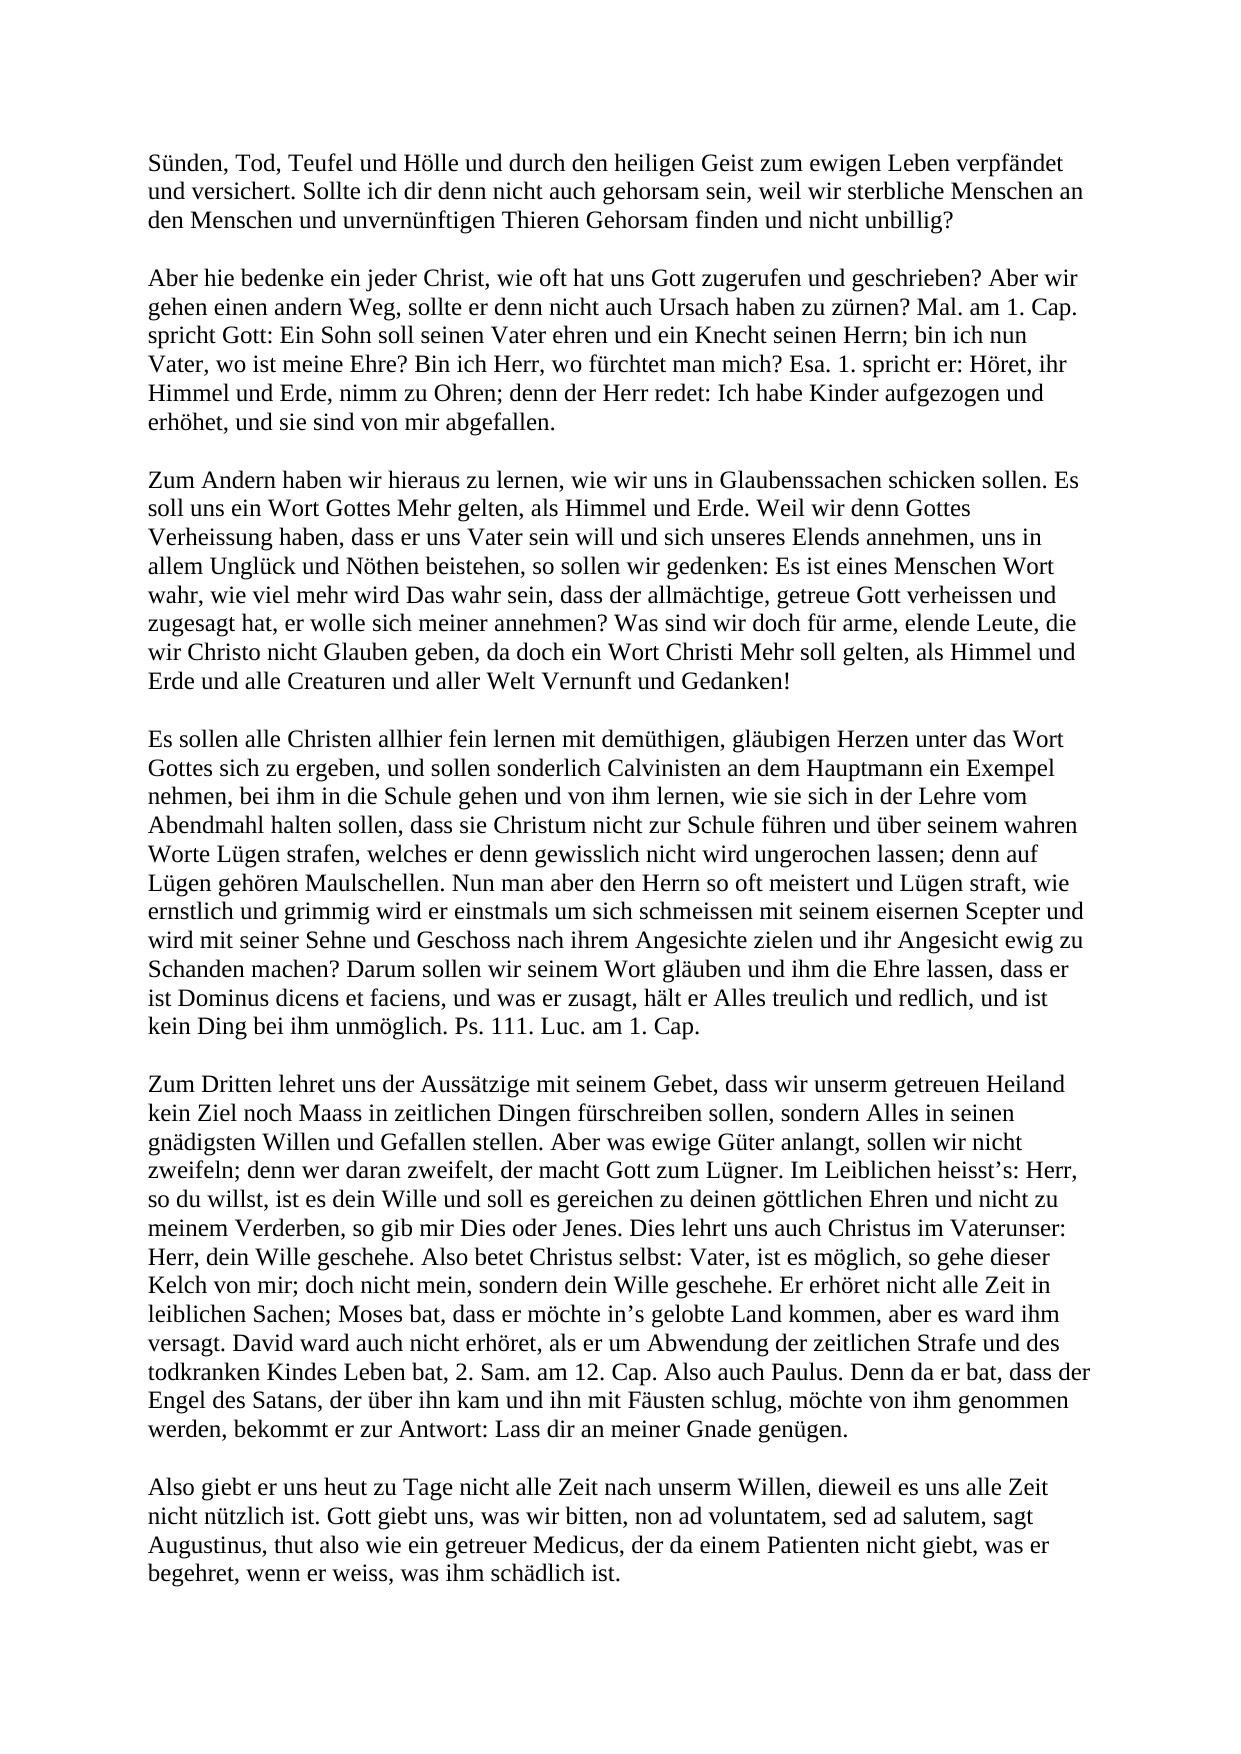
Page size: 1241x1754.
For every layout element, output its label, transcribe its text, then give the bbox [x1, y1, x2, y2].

text Zum Andern haben wir hieraus zu lernen, wie wir uns in Glaubenssachen schicken sollen. Es soll uns ein Wort Gottes Mehr gelten, als Himmel und Erde. Weil wir denn Gottes Verheissung haben, dass er uns Vater sein will und sich unseres Elends annehmen, uns in allem Unglück und Nöthen beistehen, so sollen wir gedenken: Es ist eines Menschen Wort wahr, wie viel mehr wird Das wahr sein, dass der allmächtige, getreue Gott verheissen und zugesagt hat, er wolle sich meiner annehmen? Was sind wir doch für arme, elende Leute, die wir Christo nicht Glauben geben, da doch ein Wort Christi Mehr soll gelten, als Himmel und Erde und alle Creaturen und aller Welt Vernunft und Gedanken! [148, 465, 1093, 695]
text Also giebt er uns heut zu Tage nicht alle Zeit nach unserm Willen, dieweil es uns alle Zeit nicht nützlich ist. Gott giebt uns, was wir bitten, non ad voluntatem, sed ad salutem, sagt Augustinus, thut also wie ein getreuer Medicus, der da einem Patienten nicht giebt, was er begehret, wenn er weiss, was ihm schädlich ist. [148, 1472, 1093, 1587]
text Es sollen alle Christen allhier fein lernen mit demüthigen, gläubigen Herzen unter das Wort Gottes sich zu ergeben, und sollen sonderlich Calvinisten an dem Hauptmann ein Exempel nehmen, bei ihm in die Schule gehen und von ihm lernen, wie sie sich in der Lehre vom Abendmahl halten sollen, dass sie Christum nicht zur Schule führen und über seinem wahren Worte Lügen strafen, welches er denn gewisslich nicht wird ungerochen lassen; denn auf Lügen gehören Maulschellen. Nun man aber den Herrn so oft meistert und Lügen straft, wie ernstlich und grimmig wird er einstmals um sich schmeissen mit seinem eisernen Scepter und wird mit seiner Sehne und Geschoss nach ihrem Angesichte zielen und ihr Angesicht ewig zu Schanden machen? Darum sollen wir seinem Wort gläuben und ihm die Ehre lassen, dass er ist Dominus dicens et faciens, und was er zusagt, hält er Alles treulich und redlich, und ist kein Ding bei ihm unmöglich. Ps. 111. Luc. am 1. Cap. [148, 724, 1093, 1040]
text Zum Dritten lehret uns der Aussätzige mit seinem Gebet, dass wir unserm getreuen Heiland kein Ziel noch Maass in zeitlichen Dingen fürschreiben sollen, sondern Alles in seinen gnädigsten Willen und Gefallen stellen. Aber was ewige Güter anlangt, sollen wir nicht zweifeln; denn wer daran zweifelt, der macht Gott zum Lügner. Im Leiblichen heisst’s: Herr, so du willst, ist es dein Wille und soll es gereichen zu deinen göttlichen Ehren und nicht zu meinem Verderben, so gib mir Dies oder Jenes. Dies lehrt uns auch Christus im Vaterunser: Herr, dein Wille geschehe. Also betet Christus selbst: Vater, ist es möglich, so gehe dieser Kelch von mir; doch nicht mein, sondern dein Wille geschehe. Er erhöret nicht alle Zeit in leiblichen Sachen; Moses bat, dass er möchte in’s gelobte Land kommen, aber es ward ihm versagt. David ward auch nicht erhöret, als er um Abwendung der zeitlichen Strafe und des todkranken Kindes Leben bat, 2. Sam. am 12. Cap. Also auch Paulus. Denn da er bat, dass der Engel des Satans, der über ihn kam und ihn mit Fäusten schlug, möchte von ihm genommen werden, bekommt er zur Antwort: Lass dir an meiner Gnade genügen. [148, 1069, 1093, 1443]
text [148, 148, 1093, 234]
text Aber hie bedenke ein jeder Christ, wie oft hat uns Gott zugerufen und geschrieben? Aber wir gehen einen andern Weg, sollte er denn nicht auch Ursach haben zu zürnen? Mal. am 1. Cap. spricht Gott: Ein Sohn soll seinen Vater ehren und ein Knecht seinen Herrn; bin ich nun Vater, wo ist meine Ehre? Bin ich Herr, wo fürchtet man mich? Esa. 1. spricht er: Höret, ihr Himmel und Erde, nimm zu Ohren; denn der Herr redet: Ich habe Kinder aufgezogen und erhöhet, und sie sind von mir abgefallen. [148, 263, 1093, 436]
